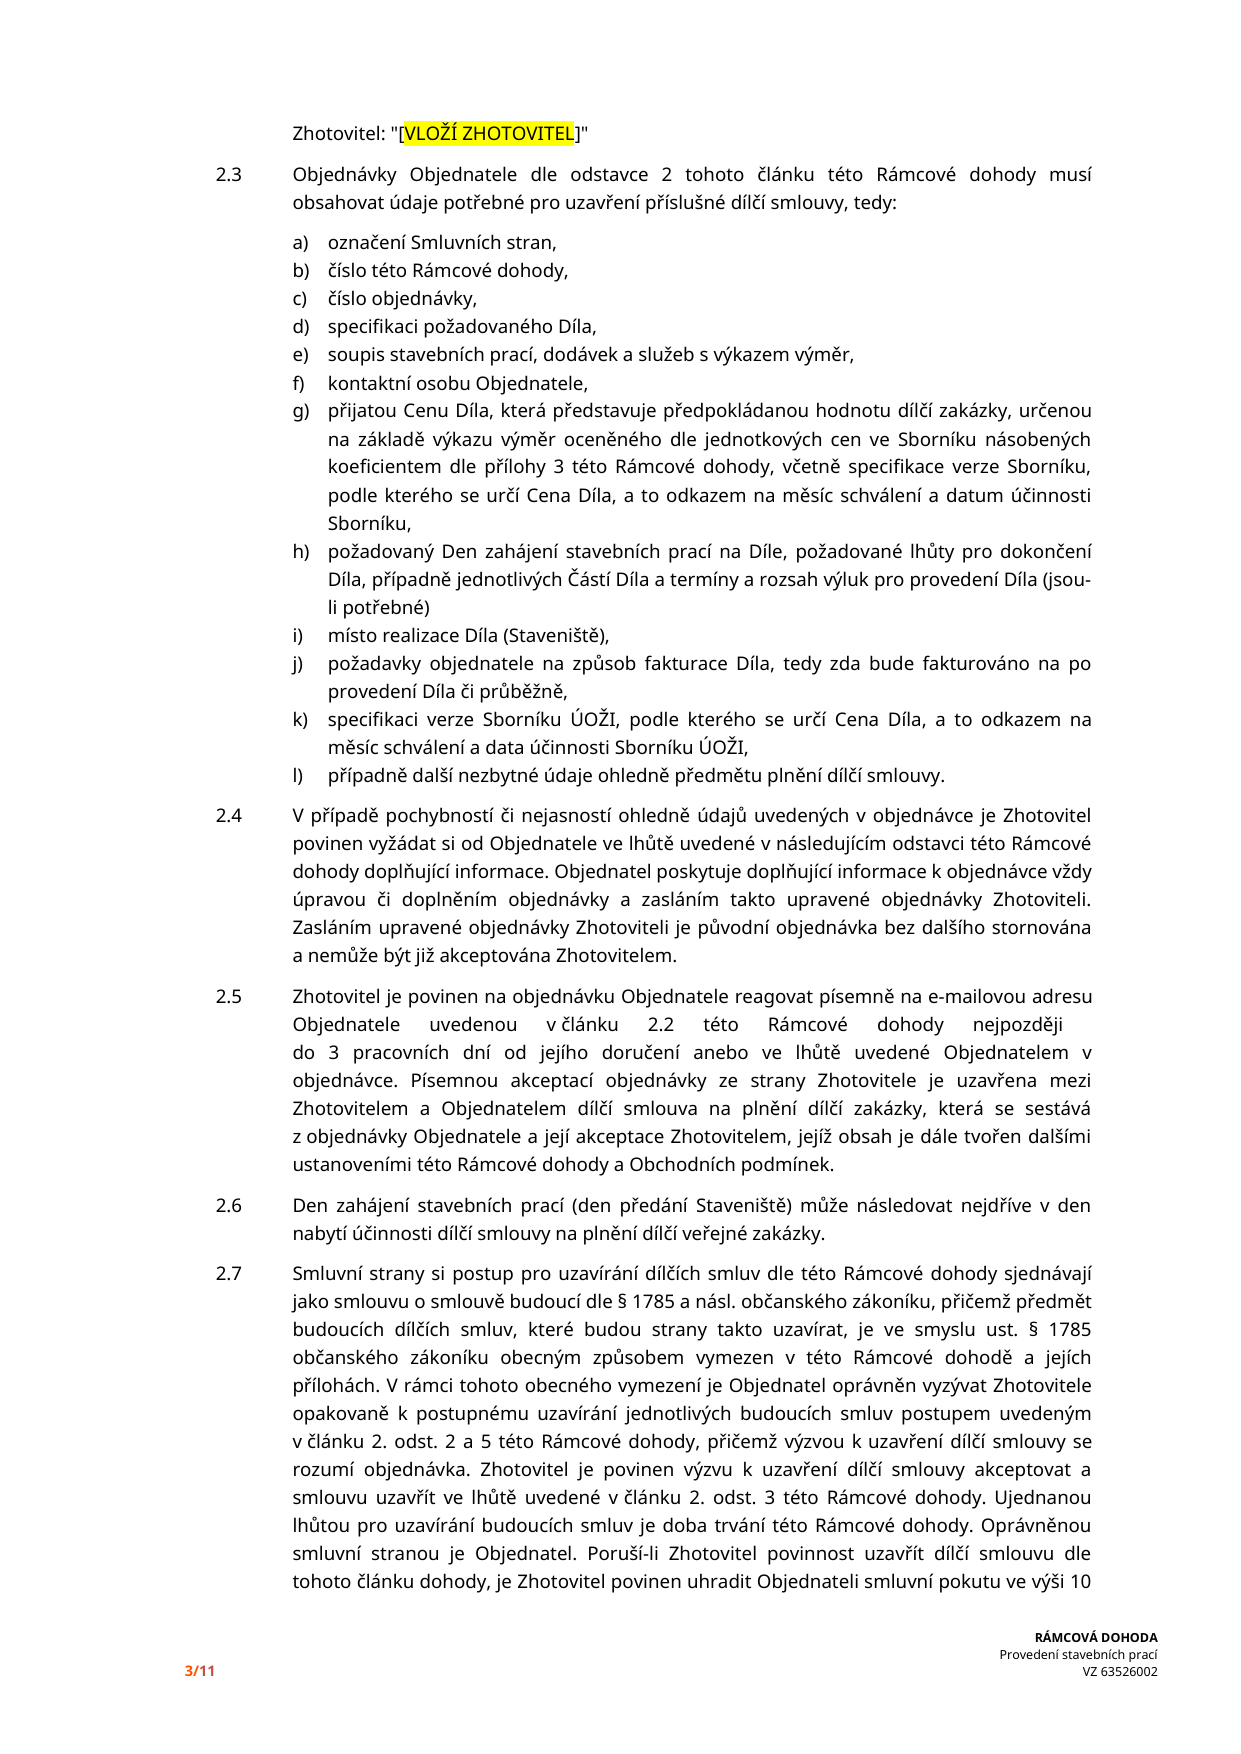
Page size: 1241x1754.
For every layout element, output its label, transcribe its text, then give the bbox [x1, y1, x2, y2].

text Den zahájení stavebních prací (den předání Staveniště) může následovat nejdříve v den nabytí účinnosti dílčí smlouvy na plnění dílčí veřejné zakázky. [216, 1192, 1093, 1245]
text V případě pochybností či nejasností ohledně údajů uvedených v objednávce je Zhotovitel povinen vyžádat si od Objednatele ve lhůtě uvedené v následujícím odstavci této Rámcové dohody doplňující informace. Objednatel poskytuje doplňující informace k objednávce vždy úpravou či doplněním objednávky a zasláním takto upravené objednávky Zhotoviteli. Zasláním upravené objednávky Zhotoviteli je původní objednávka bez dalšího stornována a nemůže být již akceptována Zhotovitelem. [216, 803, 1093, 968]
text specifikaci verze Sborníku ÚOŽI, podle kterého se určí Cena Díla, a to odkazem na měsíc schválení a data účinnosti Sborníku ÚOŽI, [292, 706, 1093, 759]
text Zhotovitel: "[VLOŽÍ ZHOTOVITEL]" [292, 121, 404, 146]
text Zhotovitel je povinen na objednávku Objednatele reagovat písemně na e-mailovou adresu Objednatele uvedenou v článku 2.2 této Rámcové dohody nejpozději do 3 pracovních dní od jejího doručení anebo ve lhůtě uvedené Objednatelem v objednávce. Písemnou akceptací objednávky ze strany Zhotovitele je uzavřena mezi Zhotovitelem a Objednatelem dílčí smlouva na plnění dílčí zakázky, která se sestává z objednávky Objednatele a její akceptace Zhotovitelem, jejíž obsah je dále tvořen dalšími ustanoveními této Rámcové dohody a Obchodních podmínek. [216, 983, 1093, 1177]
text požadavky objednatele na způsob fakturace Díla, tedy zda bude fakturováno na po provedení Díla či průběžně, [292, 650, 1093, 703]
text Zhotovitel: "[VLOŽÍ ZHOTOVITEL]" [574, 121, 1093, 146]
text označení Smluvních stran, [292, 230, 1093, 255]
text místo realizace Díla (Staveniště), [292, 622, 1093, 647]
text Objednávky Objednatele dle odstavce 2 tohoto článku této Rámcové dohody musí obsahovat údaje potřebné pro uzavření příslušné dílčí smlouvy, tedy: [216, 161, 1093, 215]
text číslo objednávky, [292, 286, 1093, 311]
text kontaktní osobu Objednatele, [292, 370, 1093, 395]
text případně další nezbytné údaje ohledně předmětu plnění dílčí smlouvy. [292, 762, 1093, 788]
text číslo této Rámcové dohody, [292, 258, 1093, 283]
text přijatou Cenu Díla, která představuje předpokládanou hodnotu dílčí zakázky, určenou na základě výkazu výměr oceněného dle jednotkových cen ve Sborníku násobených koeficientem dle přílohy 3 této Rámcové dohody, včetně specifikace verze Sborníku, podle kterého se určí Cena Díla, a to odkazem na měsíc schválení a datum účinnosti Sborníku, [292, 398, 1093, 535]
text specifikaci požadovaného Díla, [292, 314, 1093, 339]
text soupis stavebních prací, dodávek a služeb s výkazem výměr, [292, 342, 1093, 367]
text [216, 1260, 1093, 1594]
text požadovaný Den zahájení stavebních prací na Díle, požadované lhůty pro dokončení Díla, případně jednotlivých Částí Díla a termíny a rozsah výluk pro provedení Díla (jsou-li potřebné) [292, 538, 1093, 619]
